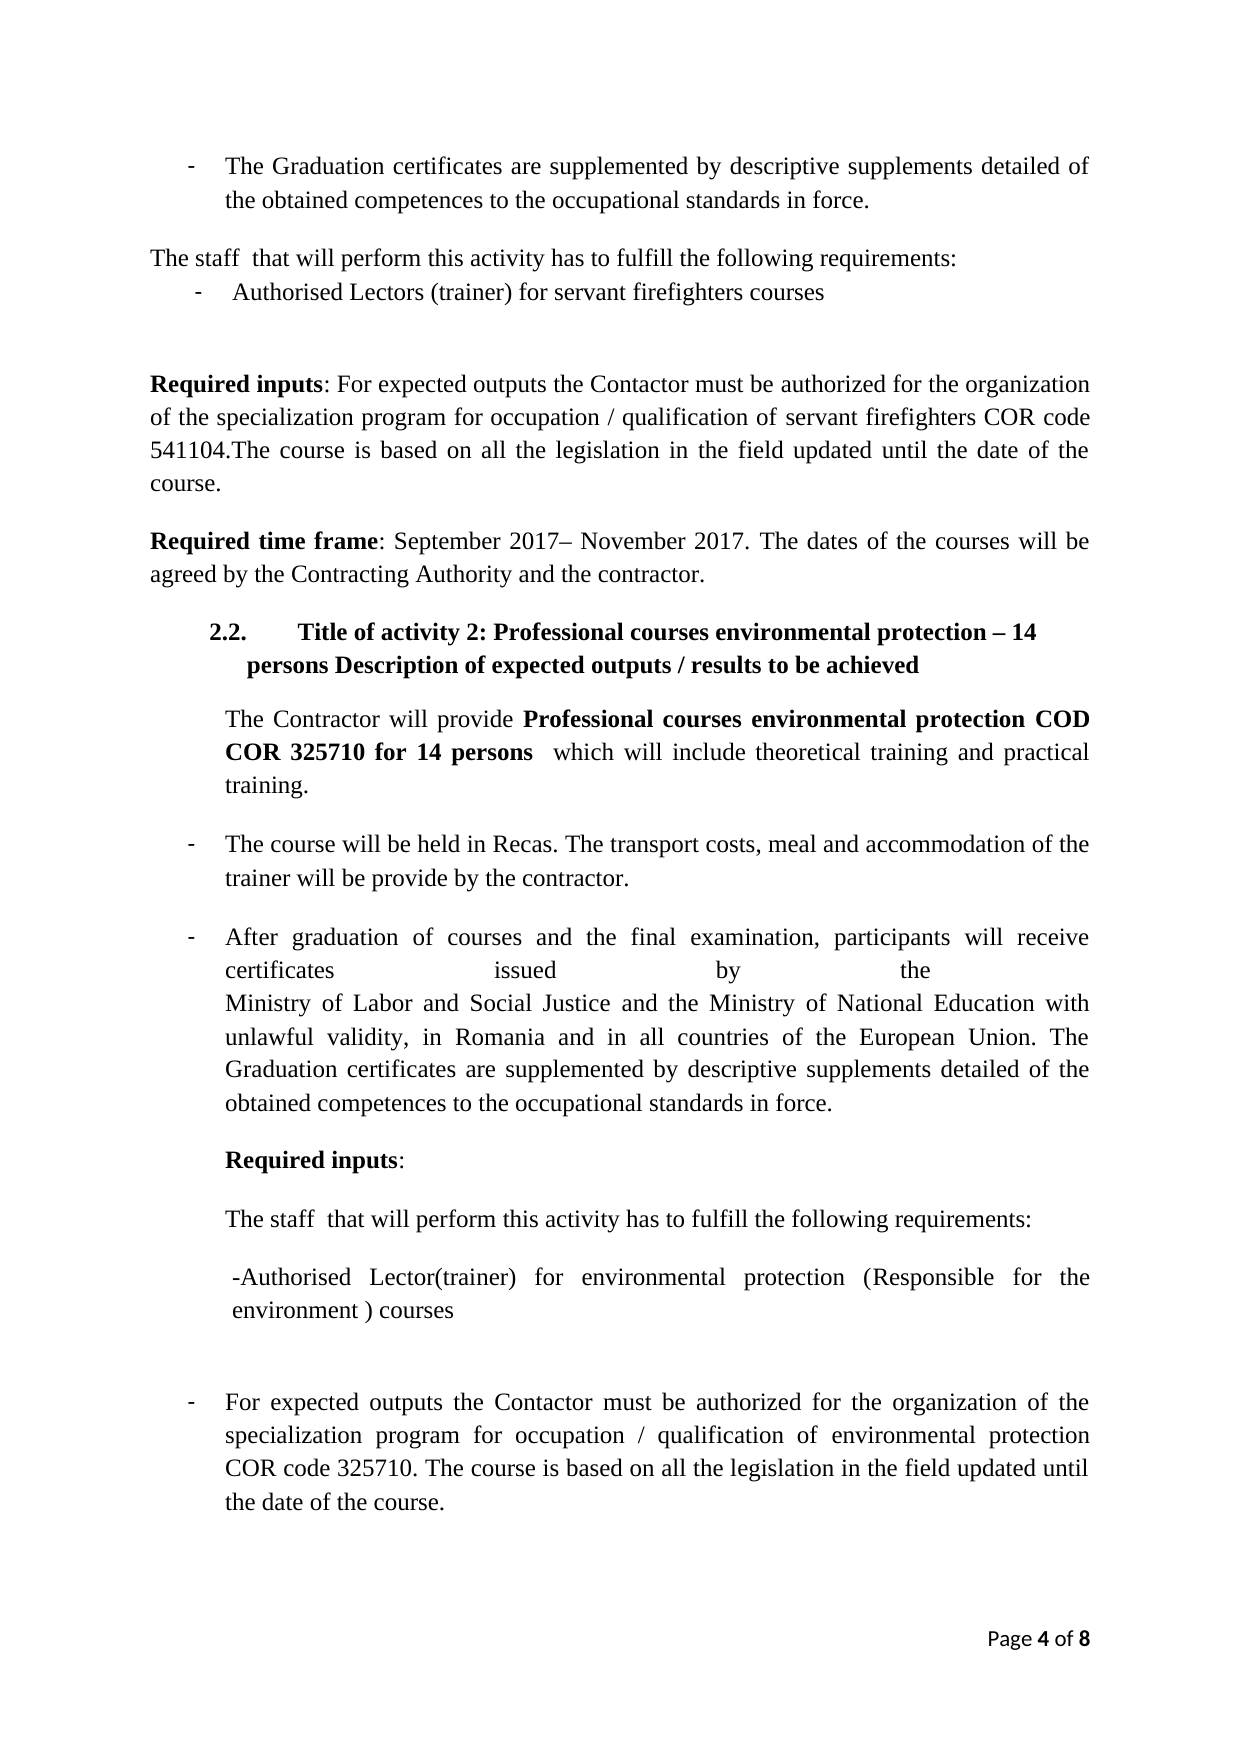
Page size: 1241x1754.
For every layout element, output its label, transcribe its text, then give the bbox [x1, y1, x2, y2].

text The Contractor will provide Professional courses environmental protection COD COR 325710 for 14 persons which will include theoretical training and practical training. [225, 704, 1090, 799]
list Authorised Lectors (trainer) for servant firefighters courses [194, 276, 1090, 306]
list After graduation of courses and the final examination, participants will receive certificates issued by the Ministry of Labor and Social Justice and the Ministry of National Education with unlawful validity, in Romania and in all countries of the European Union. The Graduation certificates are supplemented by descriptive supplements detailed of the obtained competences to the occupational standards in force. [187, 921, 1090, 1116]
list For expected outputs the Contactor must be authorized for the organization of the specialization program for occupation / qualification of environmental protection COR code 325710. The course is based on all the legislation in the field updated until the date of the course. [187, 1386, 1090, 1515]
text The staff that will perform this activity has to fulfill the following requirements: [150, 243, 1090, 272]
text Required time frame: September 2017– November 2017. The dates of the courses will be agreed by the Contracting Authority and the contractor. [150, 526, 1090, 588]
list The Graduation certificates are supplemented by descriptive supplements detailed of the obtained competences to the occupational standards in force. [187, 150, 1090, 213]
list -Authorised Lector(trainer) for environmental protection (Responsible for the environment ) courses [232, 1262, 1090, 1323]
text Required inputs: For expected outputs the Contactor must be authorized for the organization of the specialization program for occupation / qualification of servant firefighters COR code 541104.The course is based on all the legislation in the field updated until the date of the course. [150, 369, 1090, 497]
list The course will be held in Recas. The transport costs, meal and accommodation of the trainer will be provide by the contractor. [187, 828, 1090, 891]
list Title of activity 2: Professional courses environmental protection – 14 persons Description of expected outputs / results to be achieved [209, 617, 1090, 679]
text The staff that will perform this activity has to fulfill the following requirements: [225, 1204, 1090, 1232]
text Required inputs: [225, 1146, 1090, 1174]
